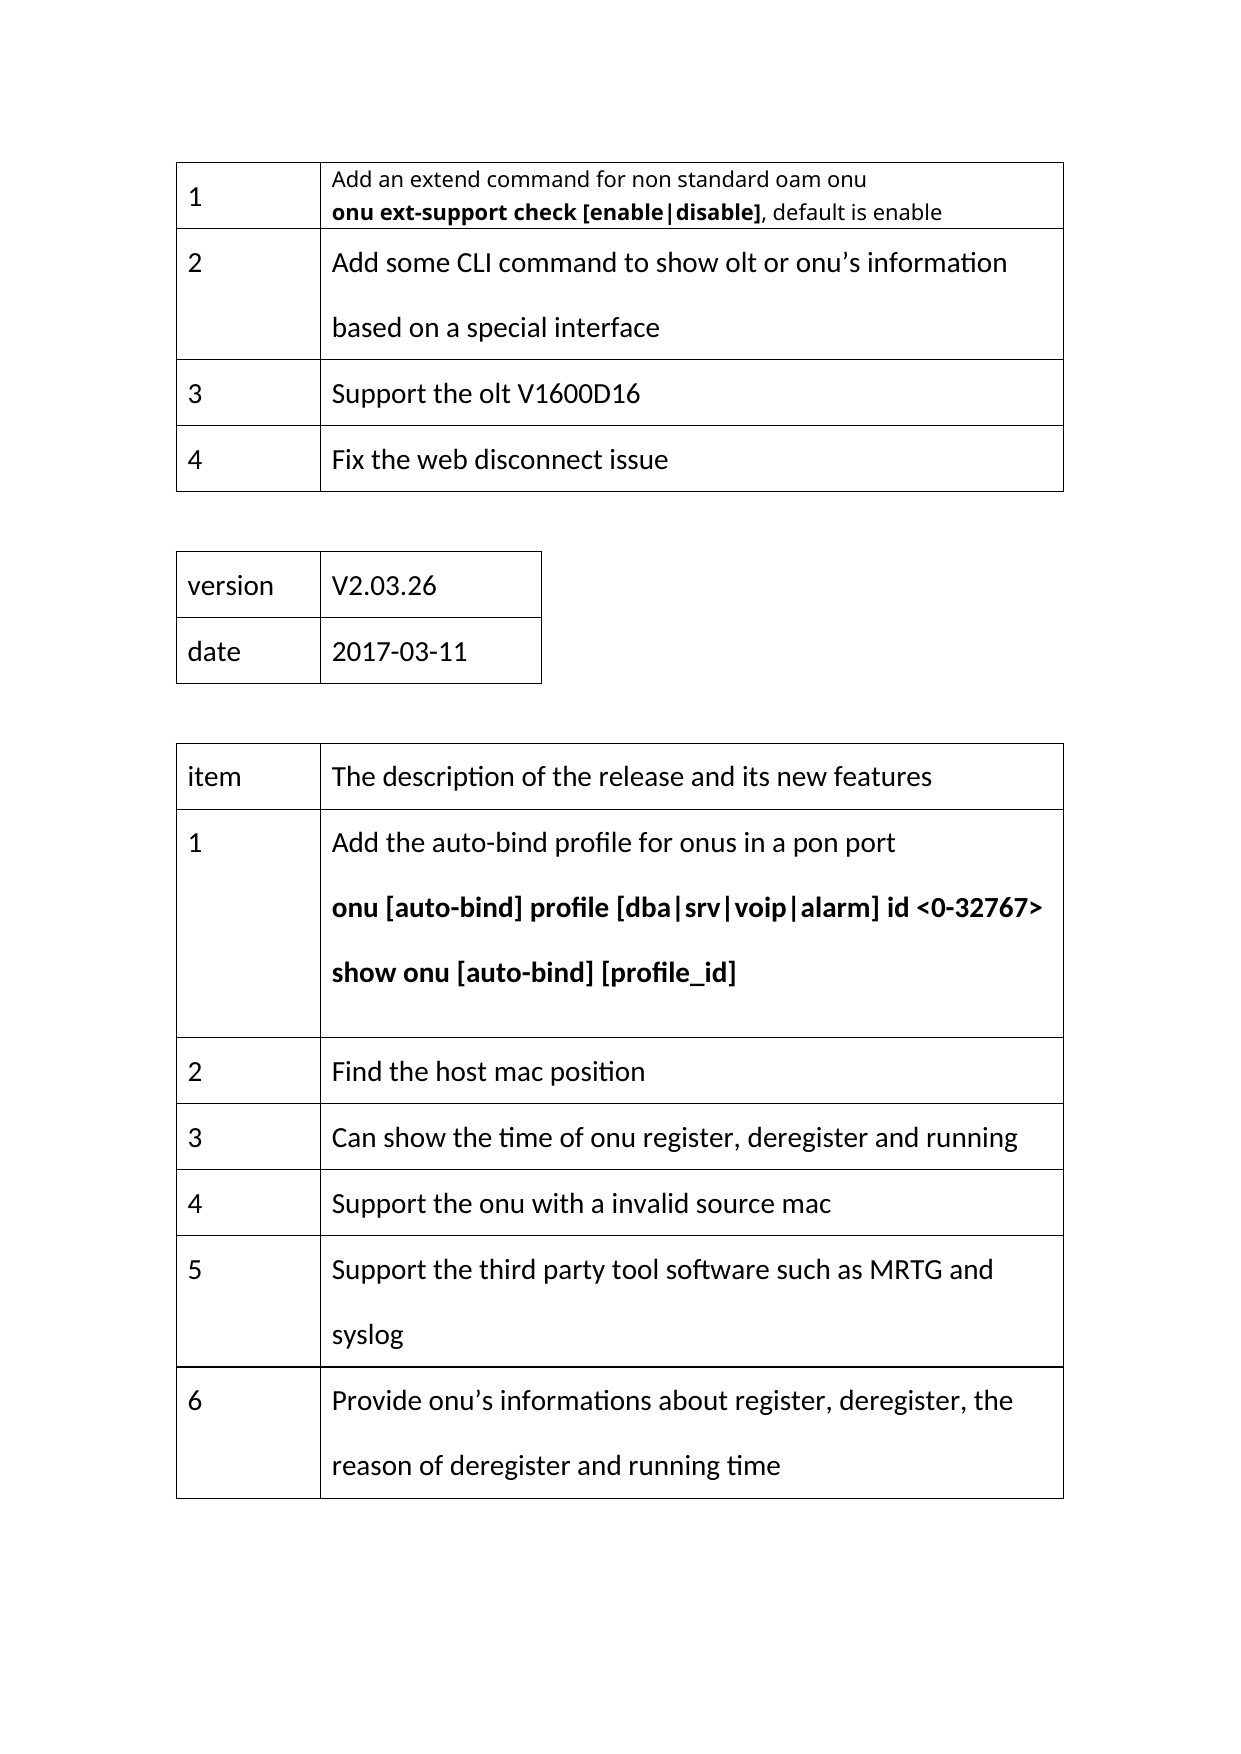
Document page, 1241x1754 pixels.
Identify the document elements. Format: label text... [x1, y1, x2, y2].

table_cell 2017-03-11 [321, 618, 541, 683]
table_cell 3 [177, 1104, 320, 1169]
table_cell 4 [177, 426, 320, 491]
table_cell 4 [177, 1170, 320, 1235]
table_cell Support the third party tool software such as MRTG and syslog [321, 1236, 1063, 1366]
table_cell date [177, 618, 320, 683]
table_cell Can show the time of onu register, deregister and running [321, 1104, 1063, 1169]
table_cell 2 [177, 1038, 320, 1103]
table_cell 1 [177, 163, 320, 228]
table_cell Support the onu with a invalid source mac [321, 1170, 1063, 1235]
table_header V2.03.26 [321, 552, 541, 617]
table_header version [177, 552, 320, 617]
table_cell Add the auto-bind profile for onus in a pon port onu [auto-bind] profile [dba|srv|voip|alarm] id <0-32767> show onu [auto-bind] [profile_id] [321, 810, 1063, 1037]
table_cell 2 [177, 229, 320, 359]
table_header item [177, 744, 320, 809]
table_cell 1 [177, 810, 320, 1037]
table_cell Add an extend command for non standard oam onu onu ext-support check [enable|disable], default is enable [321, 163, 1063, 228]
table_cell Fix the web disconnect issue [321, 426, 1063, 491]
table_cell Find the host mac position [321, 1038, 1063, 1103]
table_cell Support the olt V1600D16 [321, 360, 1063, 425]
table_cell Add some CLI command to show olt or onu’s information based on a special interface [321, 229, 1063, 359]
table_cell 3 [177, 360, 320, 425]
table_header The description of the release and its new features [321, 744, 1063, 809]
table_cell Provide onu’s informations about register, deregister, the reason of deregister and running time [321, 1368, 1063, 1497]
table_cell 5 [177, 1236, 320, 1366]
table_cell 6 [177, 1368, 320, 1497]
